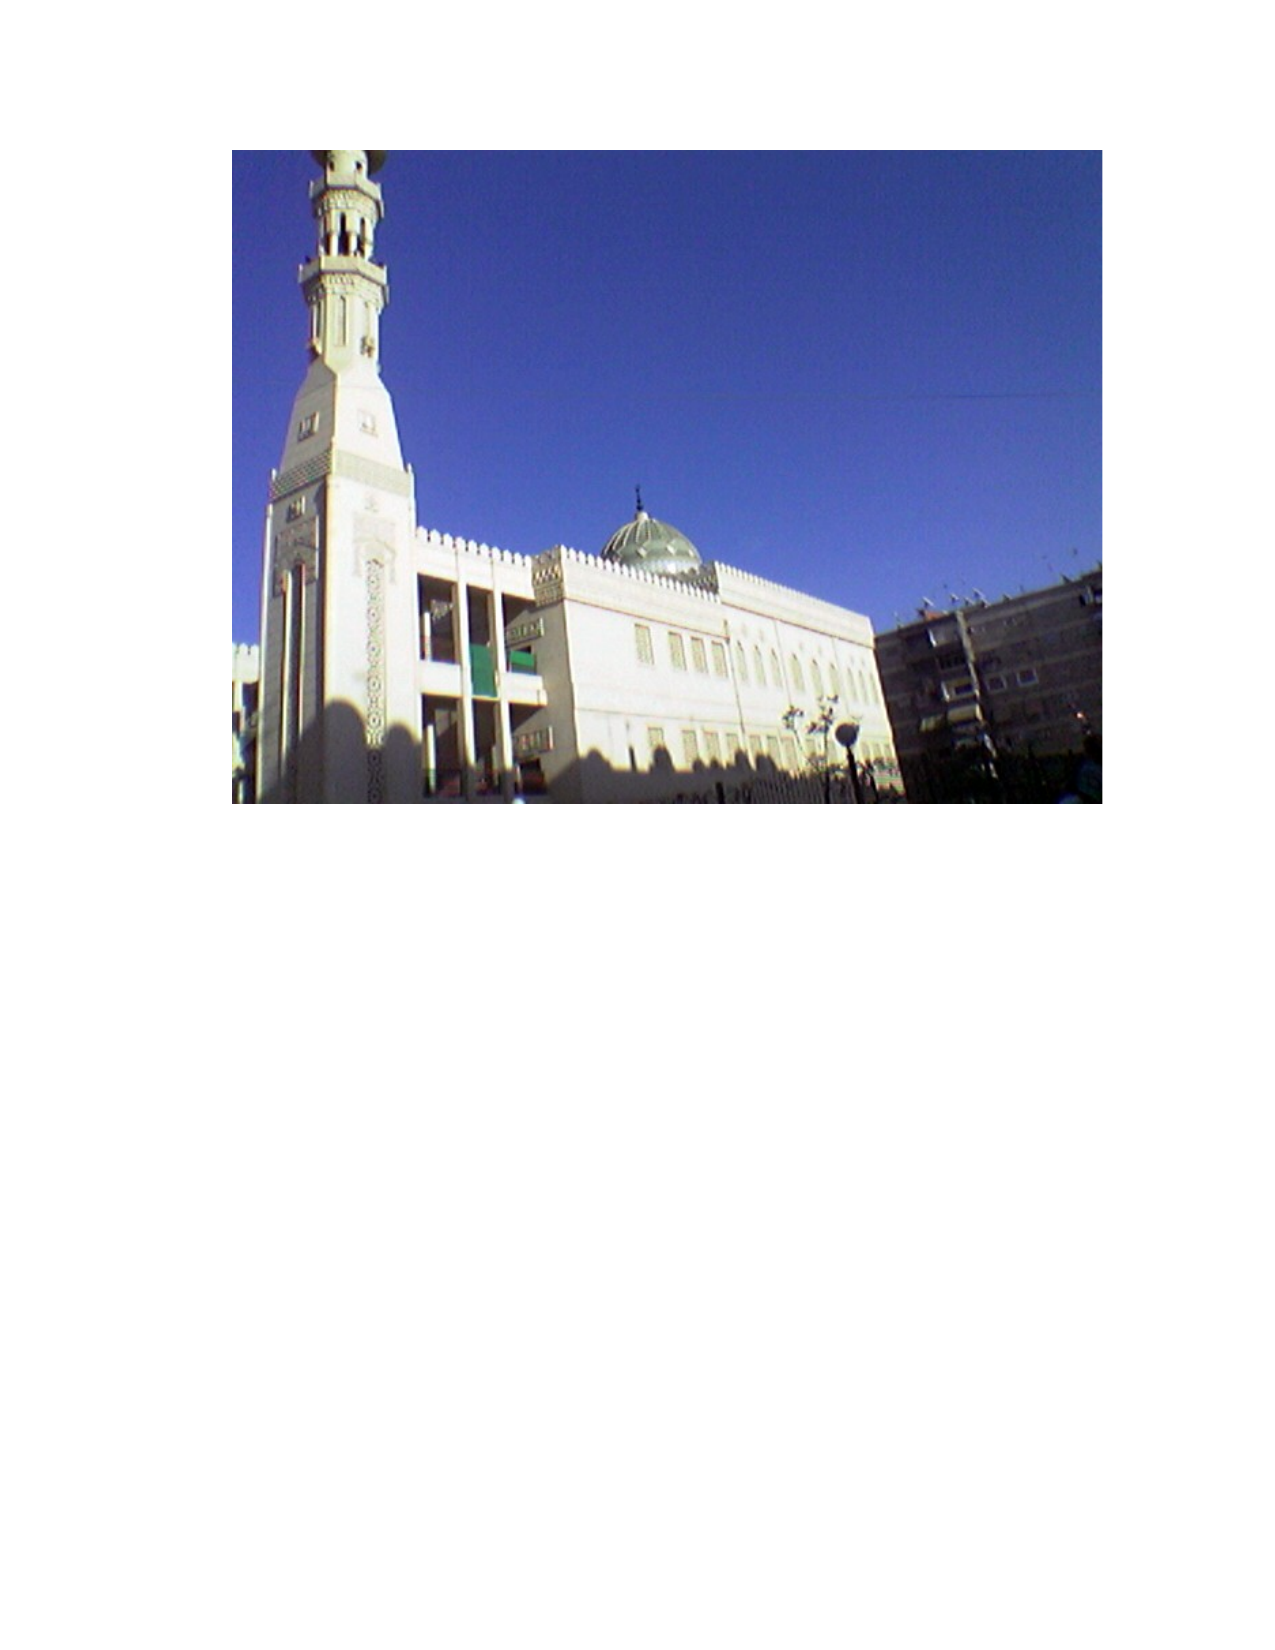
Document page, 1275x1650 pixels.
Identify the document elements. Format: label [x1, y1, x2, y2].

picture [232, 150, 1103, 804]
